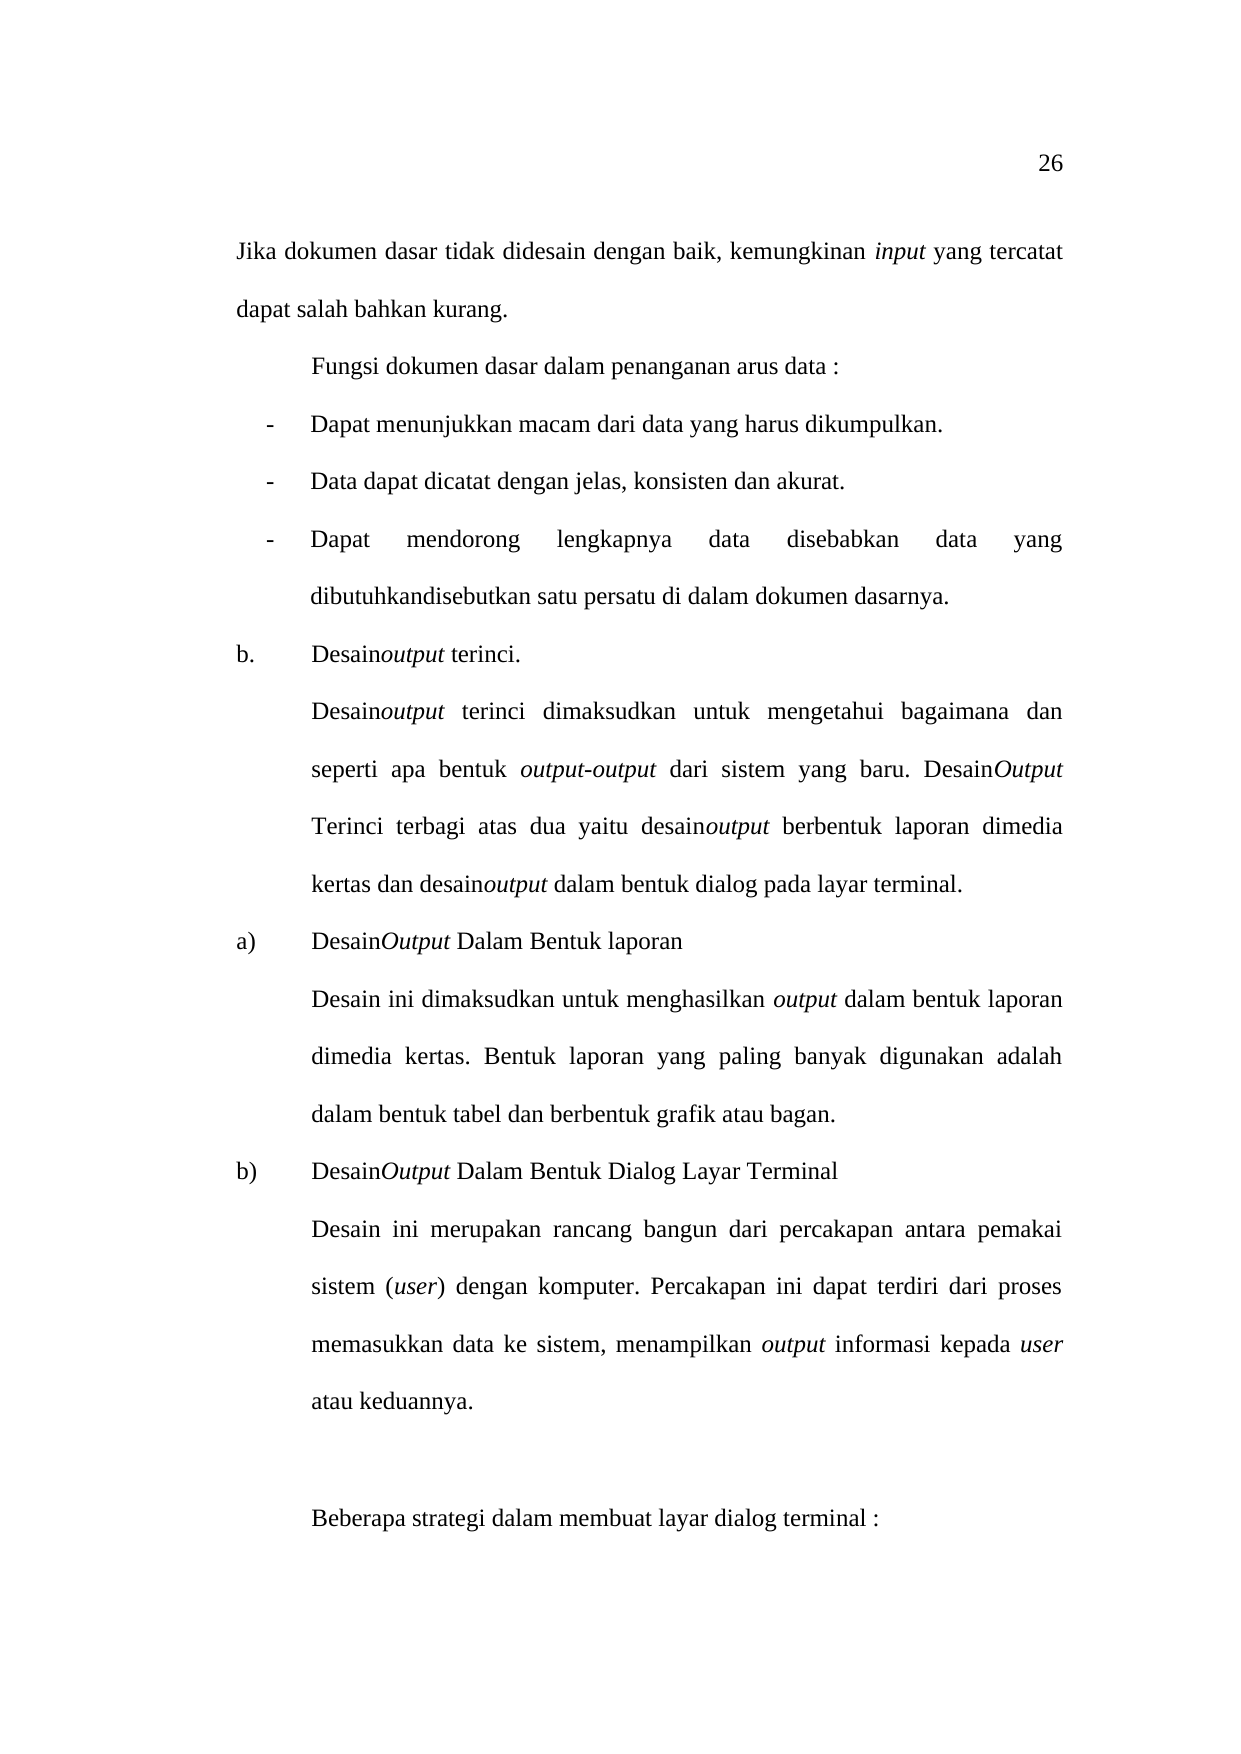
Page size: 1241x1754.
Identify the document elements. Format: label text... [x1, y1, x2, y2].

list DesainOutput Dalam Bentuk Dialog Layar Terminal [236, 1156, 1063, 1185]
list DesainOutput Dalam Bentuk laporan [236, 926, 1063, 955]
text Desain ini dimaksudkan untuk menghasilkan output dalam bentuk laporan dimedia kertas. Bentuk laporan yang paling banyak digunakan adalah dalam bentuk tabel dan berbentuk grafik atau bagan. [311, 984, 1063, 1127]
list Data dapat dicatat dengan jelas, konsisten dan akurat. [266, 466, 1063, 495]
list Desainoutput terinci. [236, 639, 1063, 667]
list Dapat mendorong lengkapnya data disebabkan data yang dibutuhkandisebutkan satu persatu di dalam dokumen dasarnya. [266, 524, 1063, 610]
text Desainoutput terinci dimaksudkan untuk mengetahui bagaimana dan seperti apa bentuk output-output dari sistem yang baru. DesainOutput Terinci terbagi atas dua yaitu desainoutput berbentuk laporan dimedia kertas dan desainoutput dalam bentuk dialog pada layar terminal. [311, 696, 1063, 897]
list Fungsi dokumen dasar dalam penanganan arus data : [236, 351, 1063, 380]
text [236, 236, 1063, 322]
text Desain ini merupakan rancang bangun dari percakapan antara pemakai sistem (user) dengan komputer. Percakapan ini dapat terdiri dari proses memasukkan data ke sistem, menampilkan output informasi kepada user atau keduannya. [311, 1214, 1063, 1415]
text Beberapa strategi dalam membuat layar dialog terminal : [236, 1503, 1063, 1532]
list Dapat menunjukkan macam dari data yang harus dikumpulkan. [266, 409, 1063, 437]
